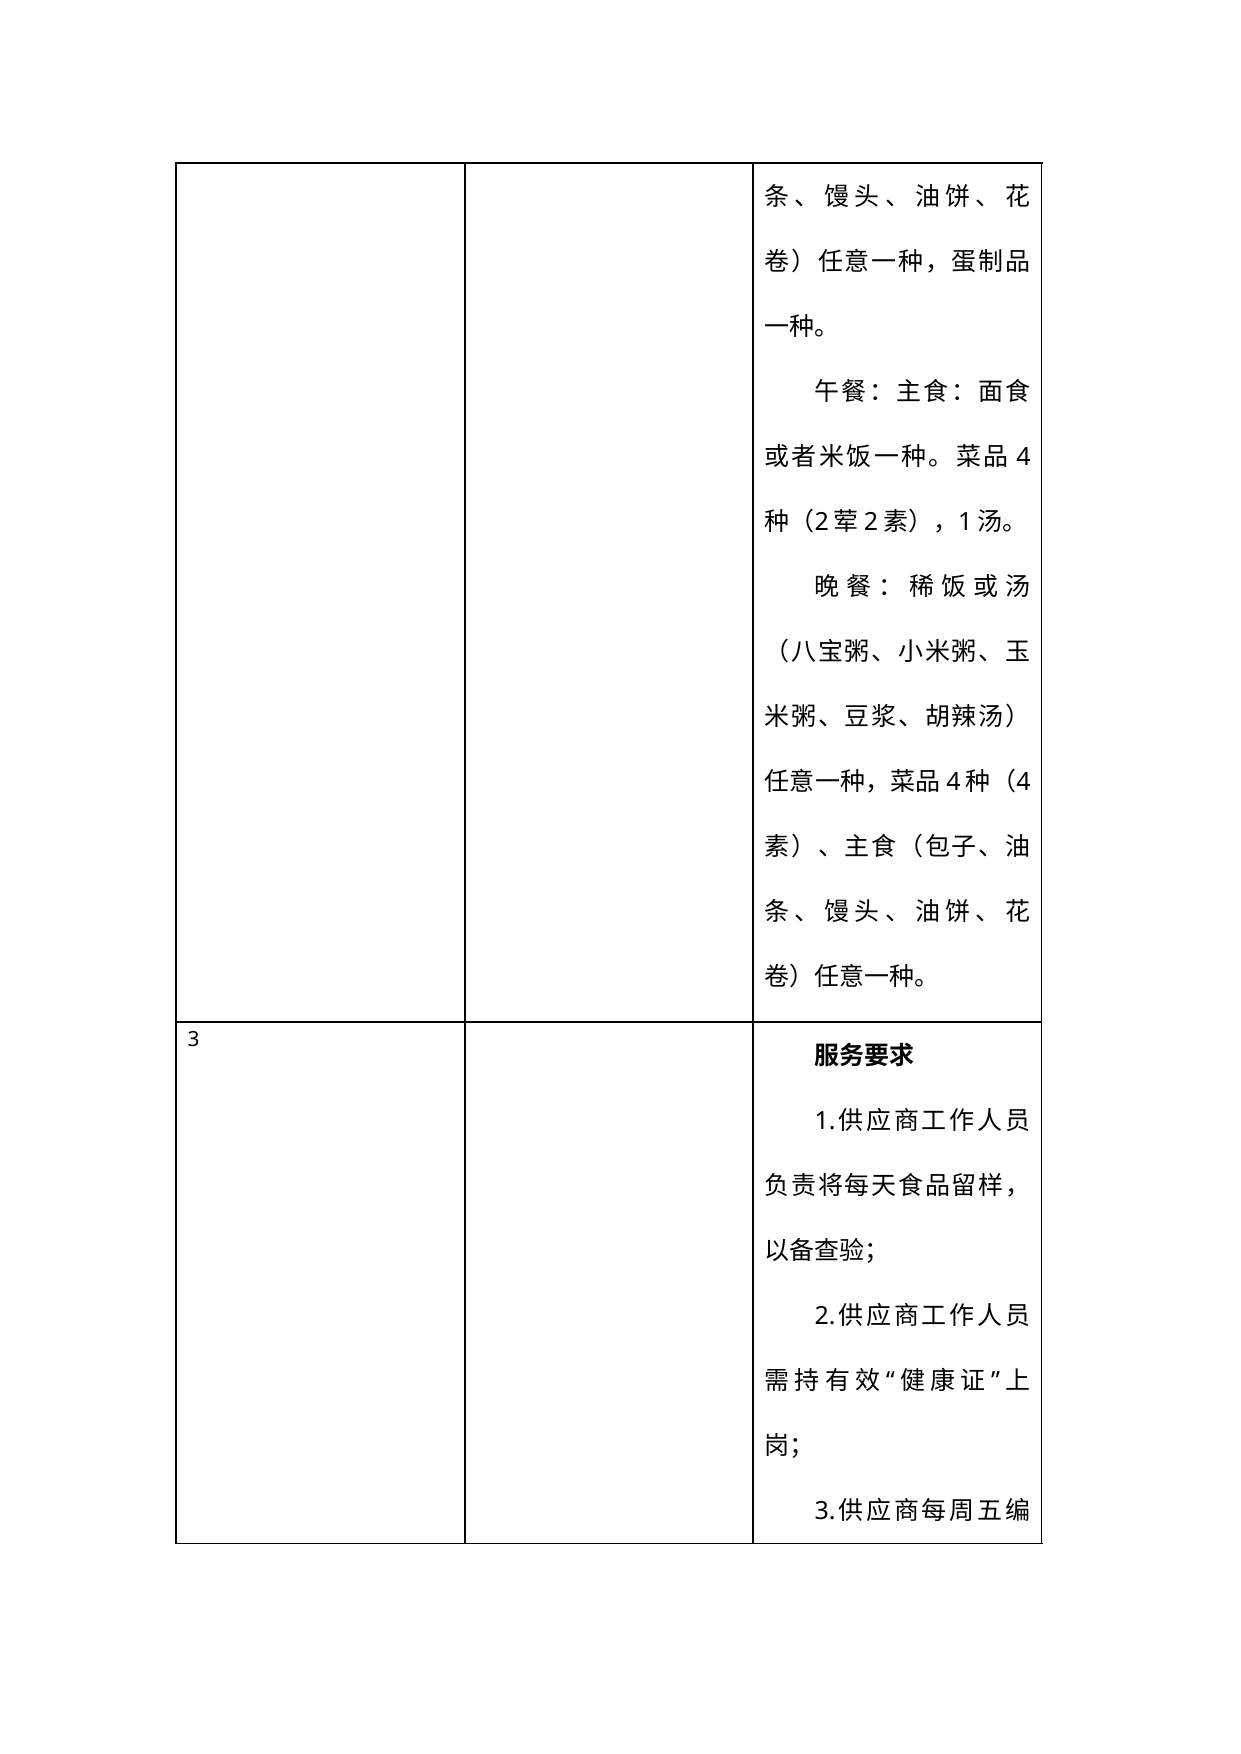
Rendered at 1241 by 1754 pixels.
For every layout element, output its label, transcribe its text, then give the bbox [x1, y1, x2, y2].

table_cell [466, 1023, 752, 1543]
table_cell 2 [177, 164, 464, 1021]
table_cell [466, 164, 752, 1021]
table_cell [754, 164, 1041, 1021]
table_cell 3 [177, 1023, 464, 1543]
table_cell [754, 1023, 1041, 1543]
